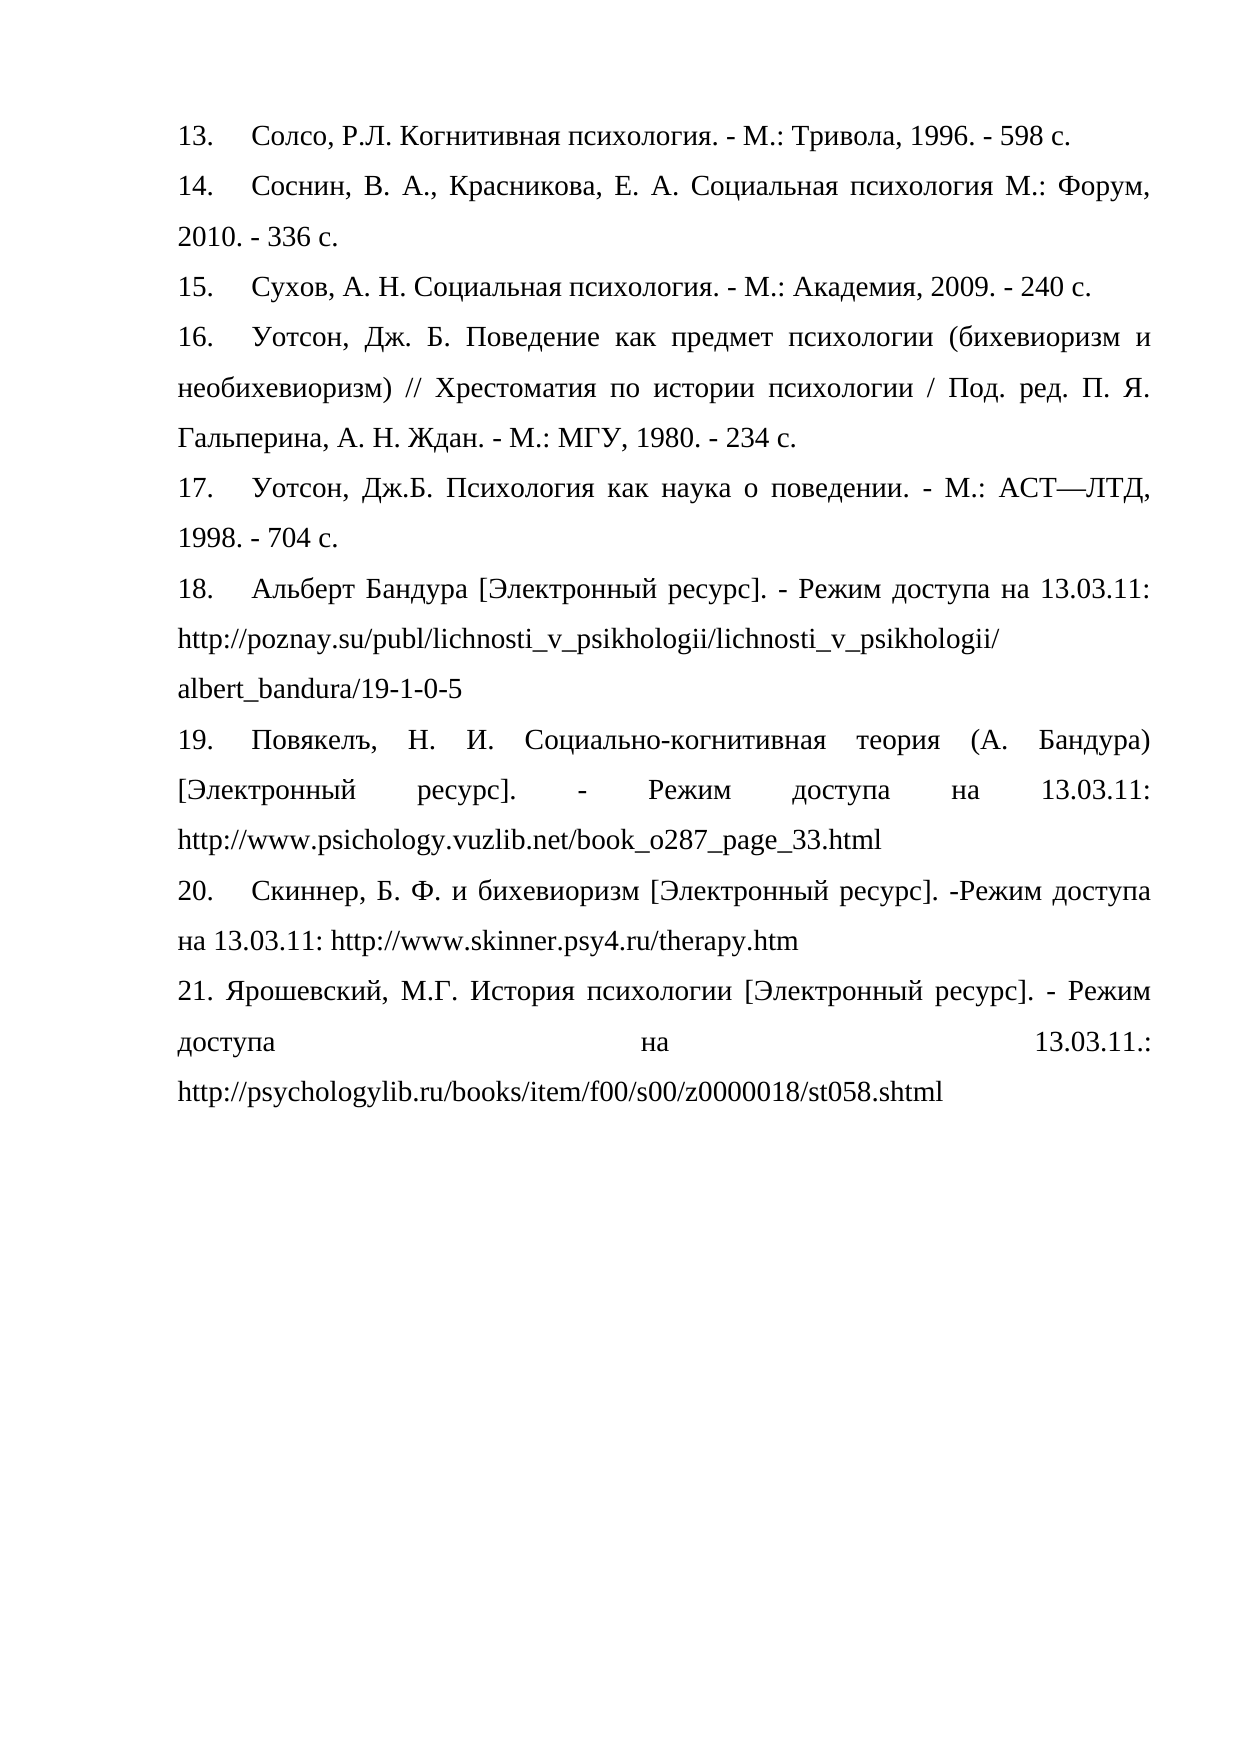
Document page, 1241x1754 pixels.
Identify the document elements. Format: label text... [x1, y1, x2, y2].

text 19. Повякелъ, Н. И. Социально-когнитивная теория (А. Бандура) [Электронный ресурс]. - Режим доступа на 13.03.11: http://www.psichology.vuzlib.net/book_o287_page_33.html [177, 722, 1152, 856]
text 18. Альберт Бандура [Электронный ресурс]. - Режим доступа на 13.03.11: http://poznay.su/publ/lichnosti_v_psikhologii/lichnosti_v_psikhologii/albert_bandura/19-1-0-5 [177, 571, 1152, 705]
text 17. Уотсон, Дж.Б. Психология как наука о поведении. - М.: АСТ—ЛТД, 1998. - 704 с. [177, 470, 1152, 554]
text 21. Ярошевский, М.Г. История психологии [Электронный ресурс]. - Режим доступа на 13.03.11.: http://psychologylib.ru/books/item/f00/s00/z0000018/st058.shtml [177, 973, 1152, 1108]
text 13. Солсо, Р.Л. Когнитивная психология. - М.: Тривола, 1996. - 598 с. [177, 118, 1152, 152]
text 14. Соснин, В. А., Красникова, Е. А. Социальная психология М.: Форум, 2010. - 336 с. [177, 168, 1152, 252]
text 15. Сухов, А. Н. Социальная психология. - М.: Академия, 2009. - 240 с. [177, 269, 1152, 303]
text 16. Уотсон, Дж. Б. Поведение как предмет психологии (бихевиоризм и необихевиоризм) // Хрестоматия по истории психологии / Под. ред. П. Я. Гальперина, А. Н. Ждан. - М.: МГУ, 1980. - 234 с. [177, 319, 1152, 453]
text 20. Скиннер, Б. Ф. и бихевиоризм [Электронный ресурс]. -Режим доступа на 13.03.11: http://www.skinner.psy4.ru/therapy.htm [177, 873, 1152, 957]
